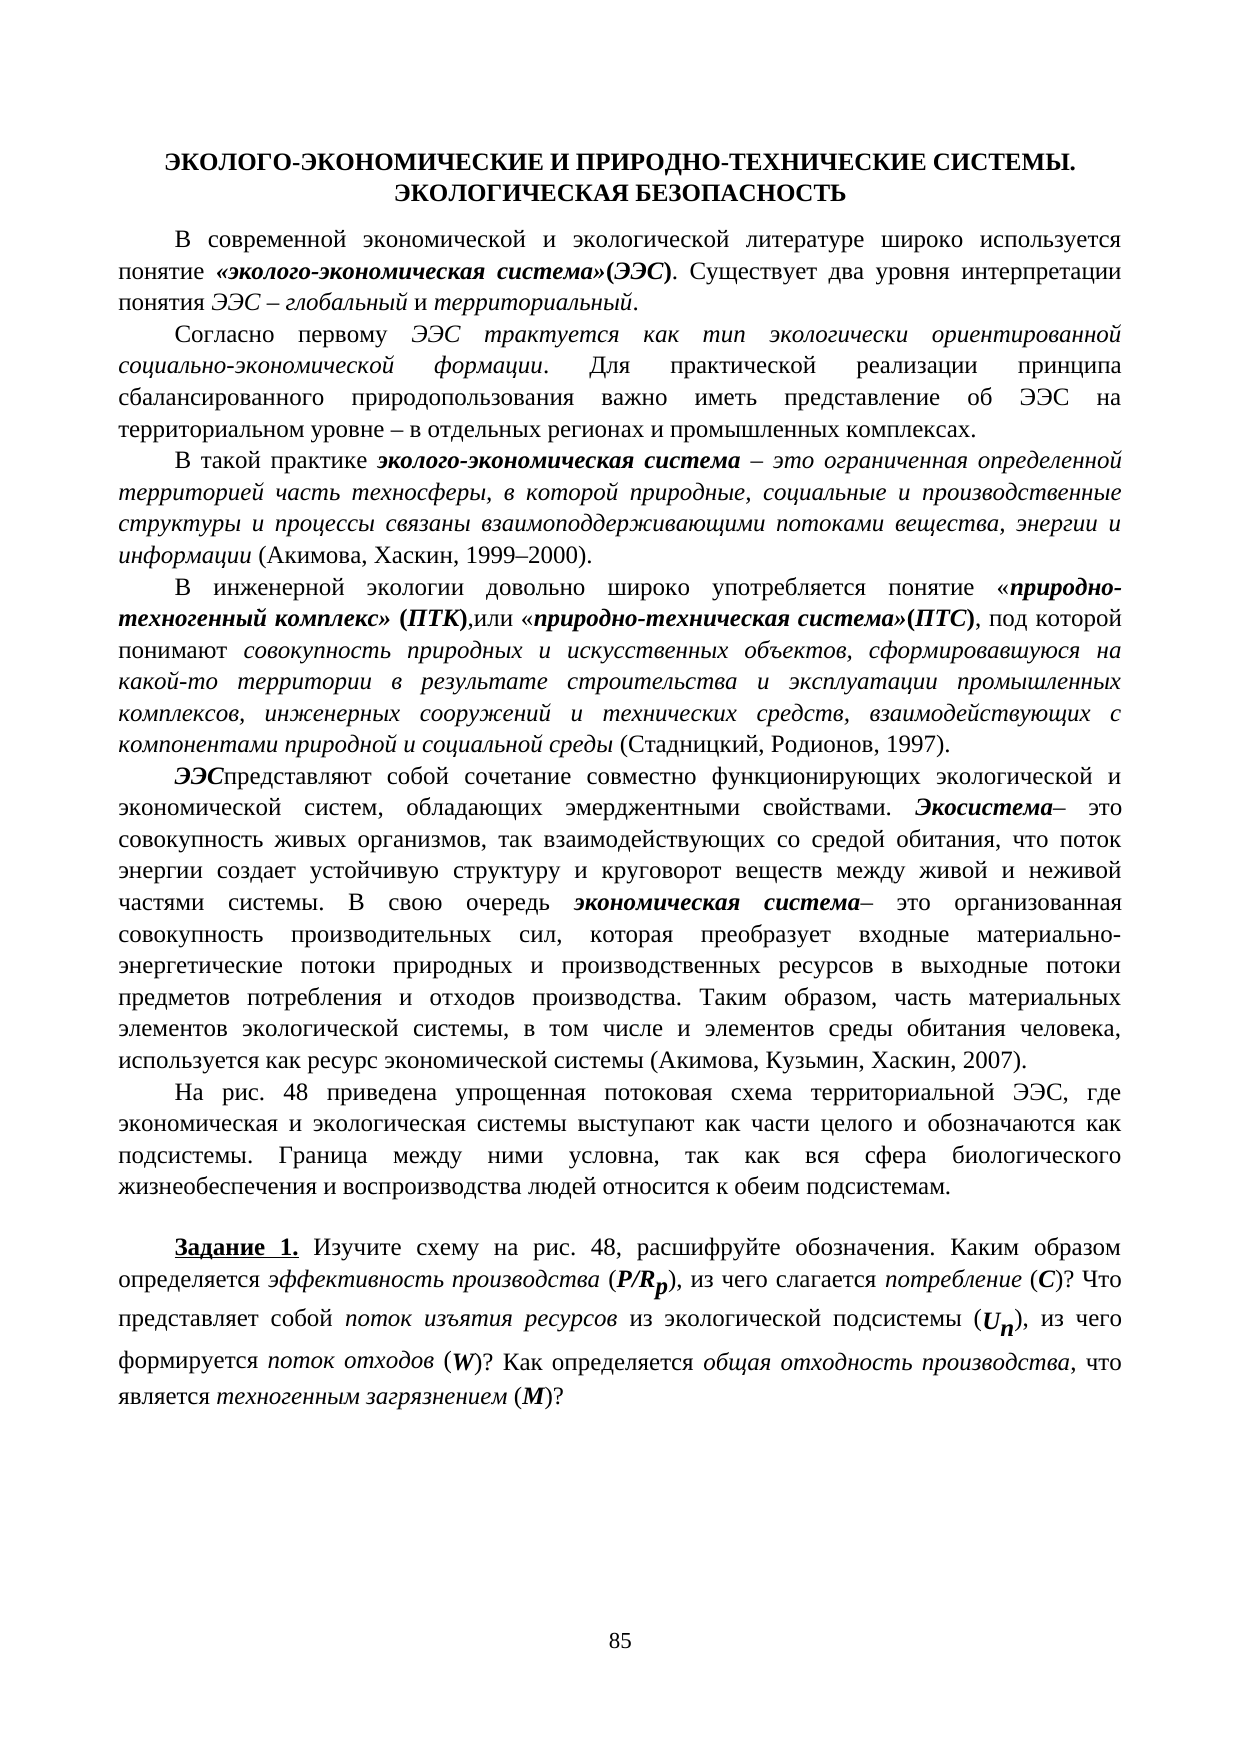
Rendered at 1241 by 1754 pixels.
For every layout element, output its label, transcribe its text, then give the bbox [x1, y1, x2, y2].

text На рис. 48 приведена упрощенная потоковая схема территориальной ЭЭС, где экономическая и экологическая системы выступают как части целого и обозначаются как подсистемы. Граница между ними условна, так как вся сфера биологического жизнеобеспечения и воспроизводства людей относится к обеим подсистемам. [118, 1077, 1122, 1200]
text ЭКОЛОГО-ЭКОНОМИЧЕСКИЕ И ПРИРОДНО-ТЕХНИЧЕСКИЕ СИСТЕМЫ. ЭКОЛОГИЧЕСКАЯ БЕЗОПАСНОСТЬ [118, 147, 1122, 207]
text В современной экономической и экологической литературе широко используется понятие «эколого-экономическая система»(ЭЭС). Существует два уровня интерпретации понятия ЭЭС – глобальный и территориальный. [118, 224, 1122, 316]
text Задание 1. Изучите схему на рис. 48, расшифруйте обозначения. Каким образом определяется эффективность производства (P/Rp), из чего слагается потребление (С)? Что представляет собой поток изъятия ресурсов из экологической подсистемы (Un), из чего формируется поток отходов (W)? Как определяется общая отходность производства, что является техногенным загрязнением (M)? [118, 1232, 1122, 1410]
text Согласно первому ЭЭС трактуется как тип экологически ориентированной социально-экономической формации. Для практической реализации принципа сбалансированного природопользования важно иметь представление об ЭЭС на территориальном уровне – в отдельных регионах и промышленных комплексах. [118, 319, 1122, 442]
text В такой практике эколого-экономическая система – это ограниченная определенной территорией часть техносферы, в которой природные, социальные и производственные структуры и процессы связаны взаимоподдерживающими потоками вещества, энергии и информации (Акимова, Хаскин, 1999–2000). [118, 445, 1122, 569]
text ЭЭСпредставляют собой сочетание совместно функционирующих экологической и экономической систем, обладающих эмерджентными свойствами. Экосистема– это совокупность живых организмов, так взаимодействующих со средой обитания, что поток энергии создает устойчивую структуру и круговорот веществ между живой и неживой частями системы. В свою очередь экономическая система– это организованная совокупность производительных сил, которая преобразует входные материально-энергетические потоки природных и производственных ресурсов в выходные потоки предметов потребления и отходов производства. Таким образом, часть материальных элементов экологической системы, в том числе и элементов среды обитания человека, используется как ресурс экономической системы (Акимова, Кузьмин, Хаскин, 2007). [118, 761, 1122, 1074]
text В инженерной экологии довольно широко употребляется понятие «природно-техногенный комплекс» (ПТК),или «природно-техническая система»(ПТС), под которой понимают совокупность природных и искусственных объектов, сформировавшуюся на какой-то территории в результате строительства и эксплуатации промышленных комплексов, инженерных сооружений и технических средств, взаимодействующих с компонентами природной и социальной среды (Стадницкий, Родионов, 1997). [118, 572, 1122, 758]
